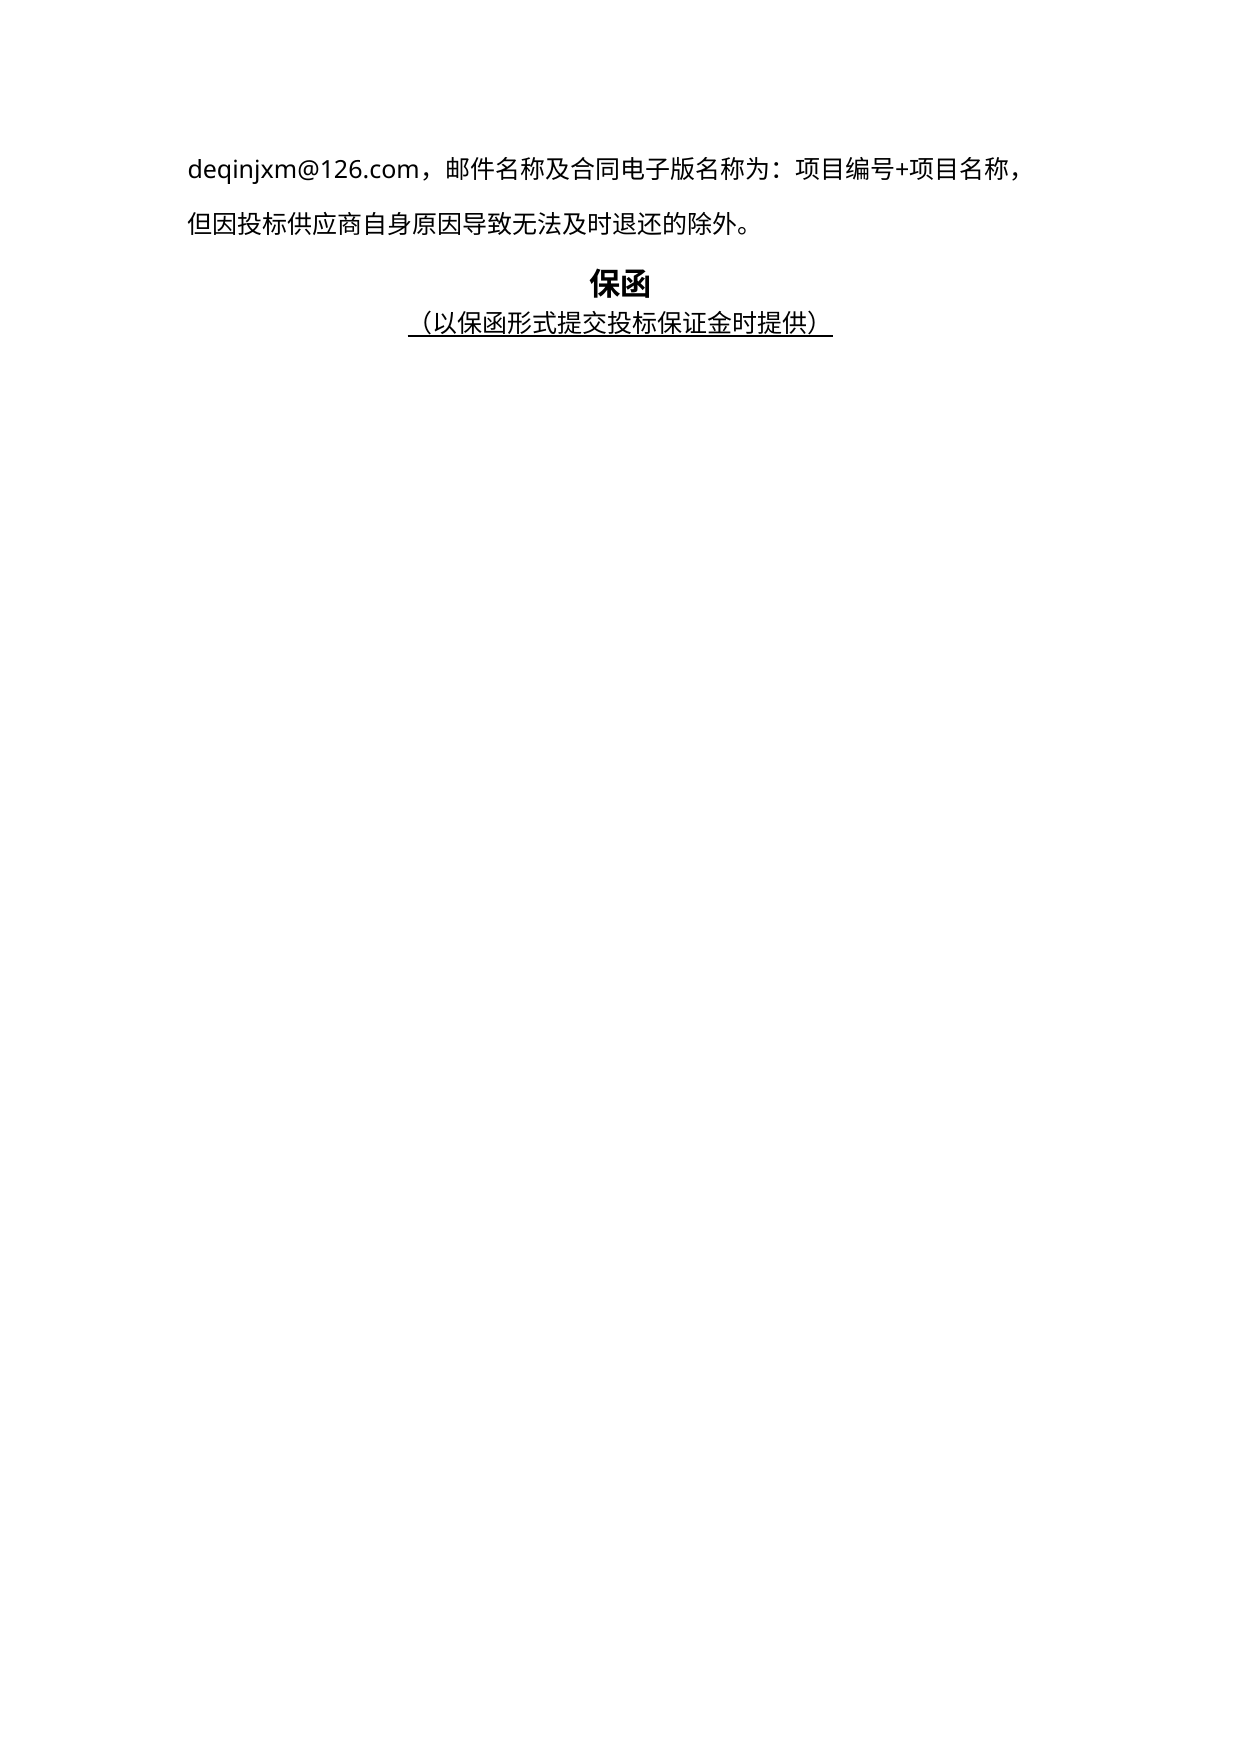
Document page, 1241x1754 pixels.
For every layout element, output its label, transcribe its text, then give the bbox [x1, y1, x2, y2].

text 保函 [187, 259, 1053, 304]
text （以保函形式提交投标保证金时提供） [187, 304, 1053, 340]
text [187, 150, 1053, 241]
